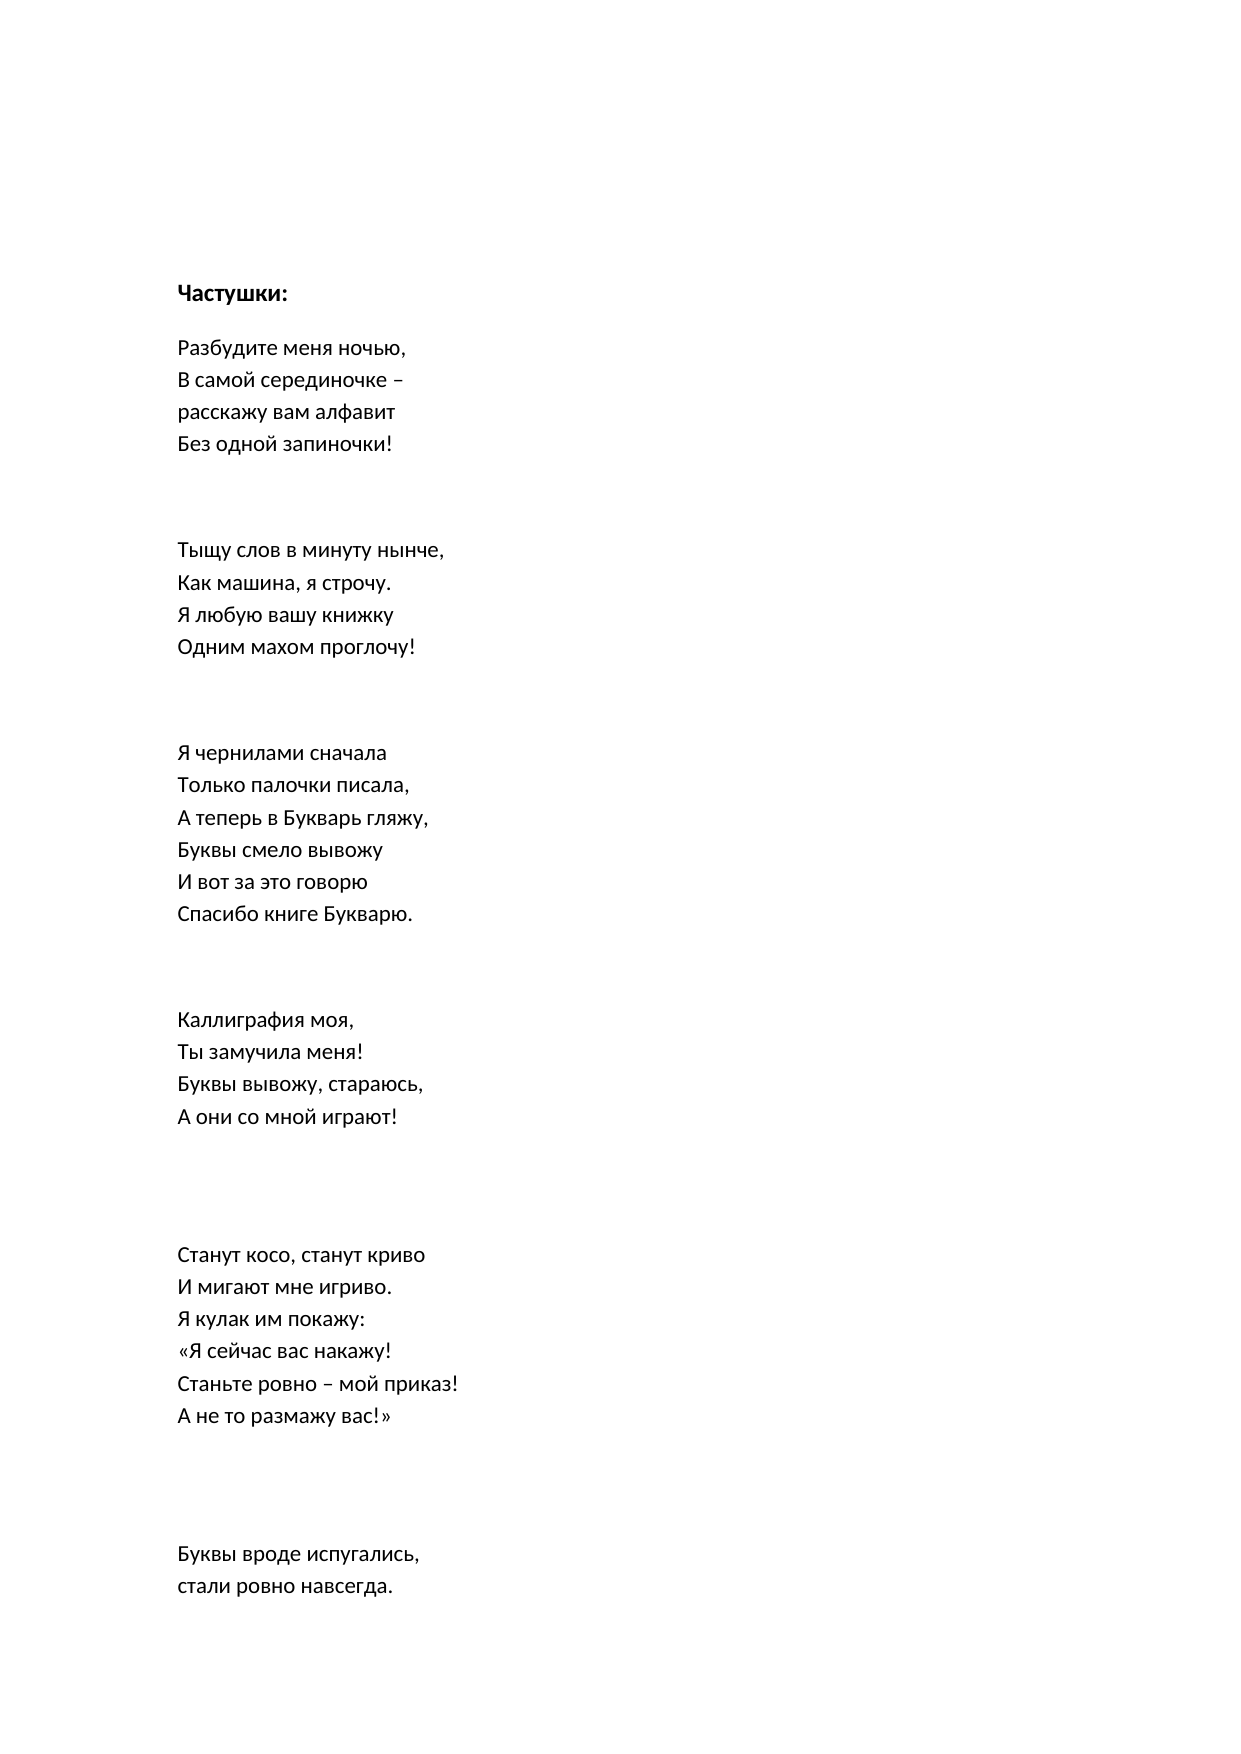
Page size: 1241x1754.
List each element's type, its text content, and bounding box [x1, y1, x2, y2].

text Разбудите меня ночью, В самой серединочке – расскажу вам алфавит Без одной запиночки! [177, 333, 1152, 458]
text Станут косо, станут криво И мигают мне игриво. Я кулак им покажу: «Я сейчас вас накажу! Станьте ровно – мой приказ! А не то размажу вас!» [177, 1208, 1152, 1429]
text Частушки: [177, 277, 1152, 308]
text Я чернилами сначала Только палочки писала, А теперь в Букварь гляжу, Буквы смело вывожу И вот за это говорю Спасибо книге Букварю. [177, 738, 1152, 927]
text Каллиграфия моя, Ты замучила меня! Буквы вывожу, стараюсь, А они со мной играют! [177, 1005, 1152, 1130]
text Тыщу слов в минуту нынче, Как машина, я строчу. Я любую вашу книжку Одним махом проглочу! [177, 536, 1152, 660]
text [177, 1507, 1152, 1599]
